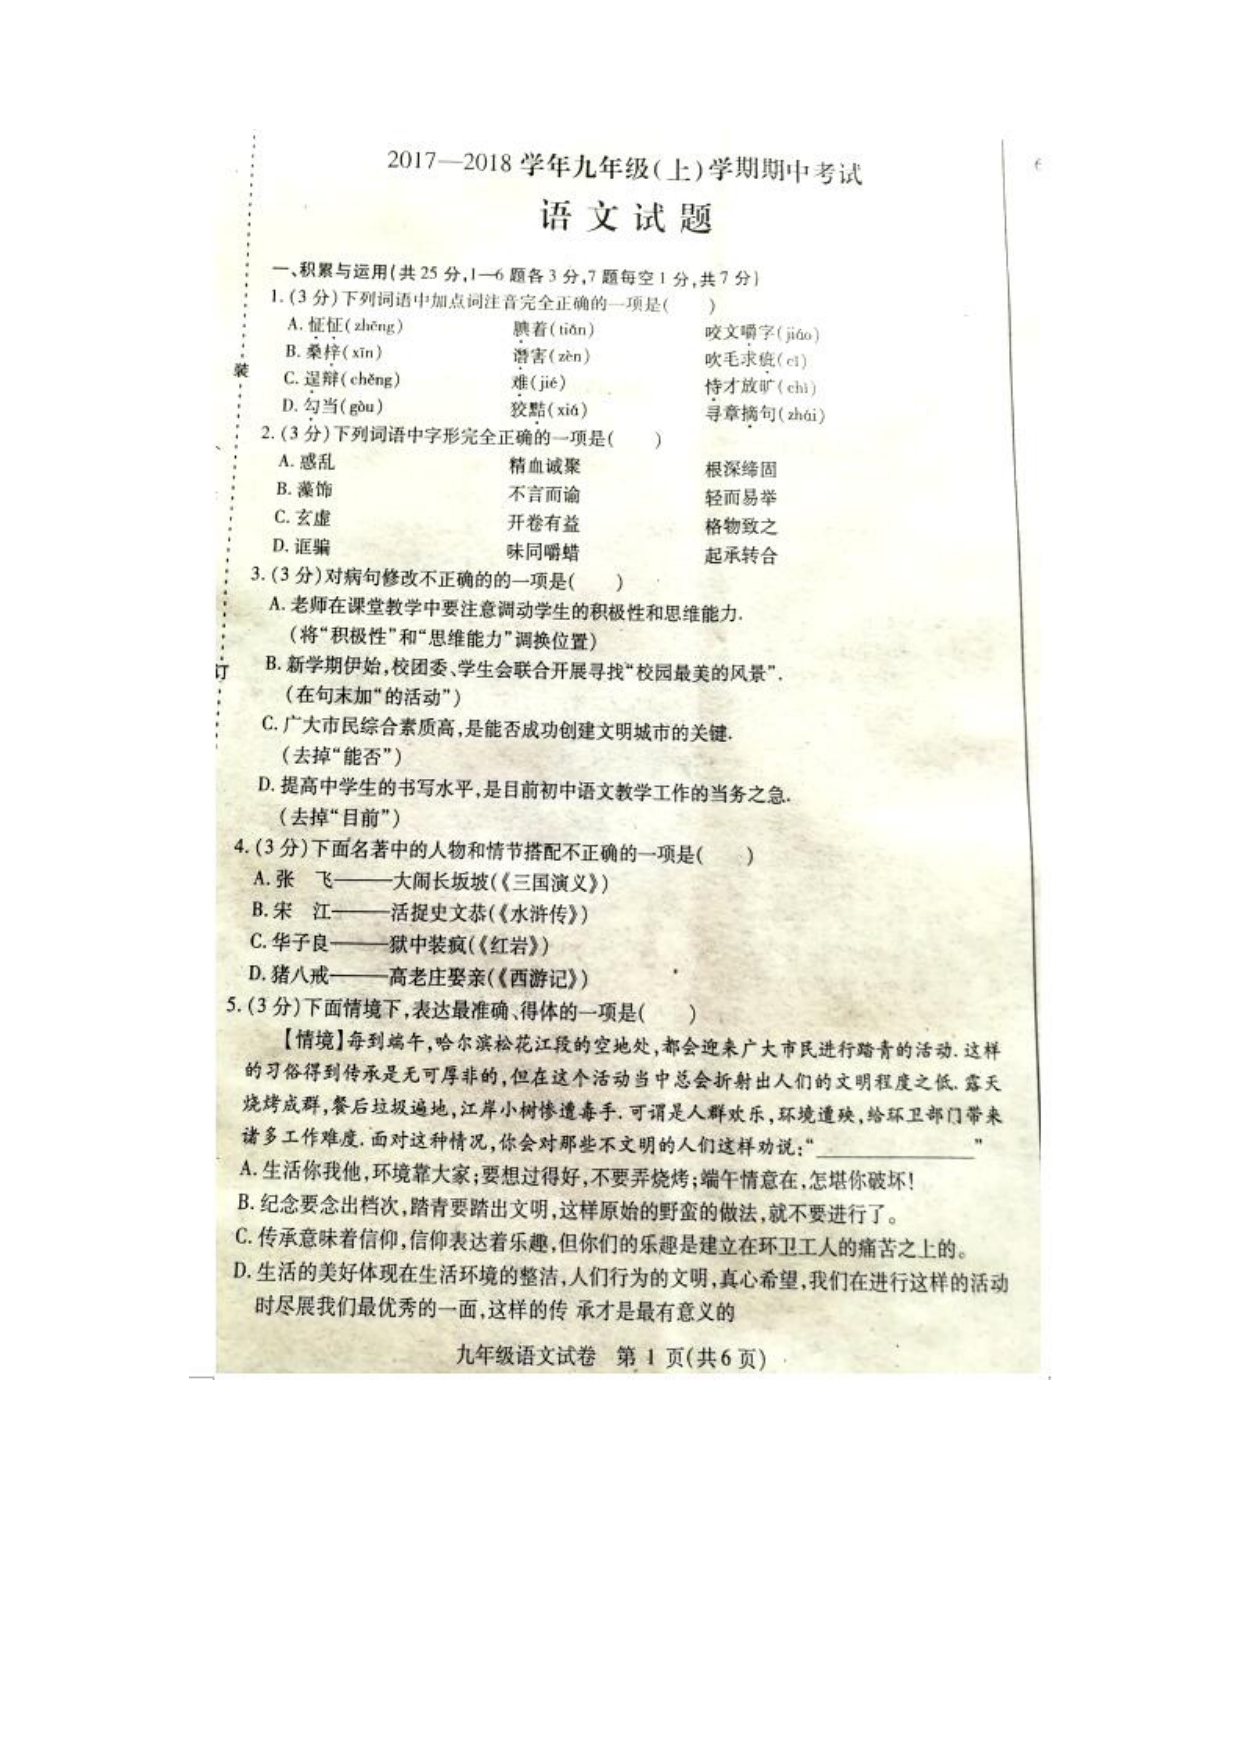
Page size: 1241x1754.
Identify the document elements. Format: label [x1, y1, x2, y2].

picture [188, 129, 1052, 1380]
